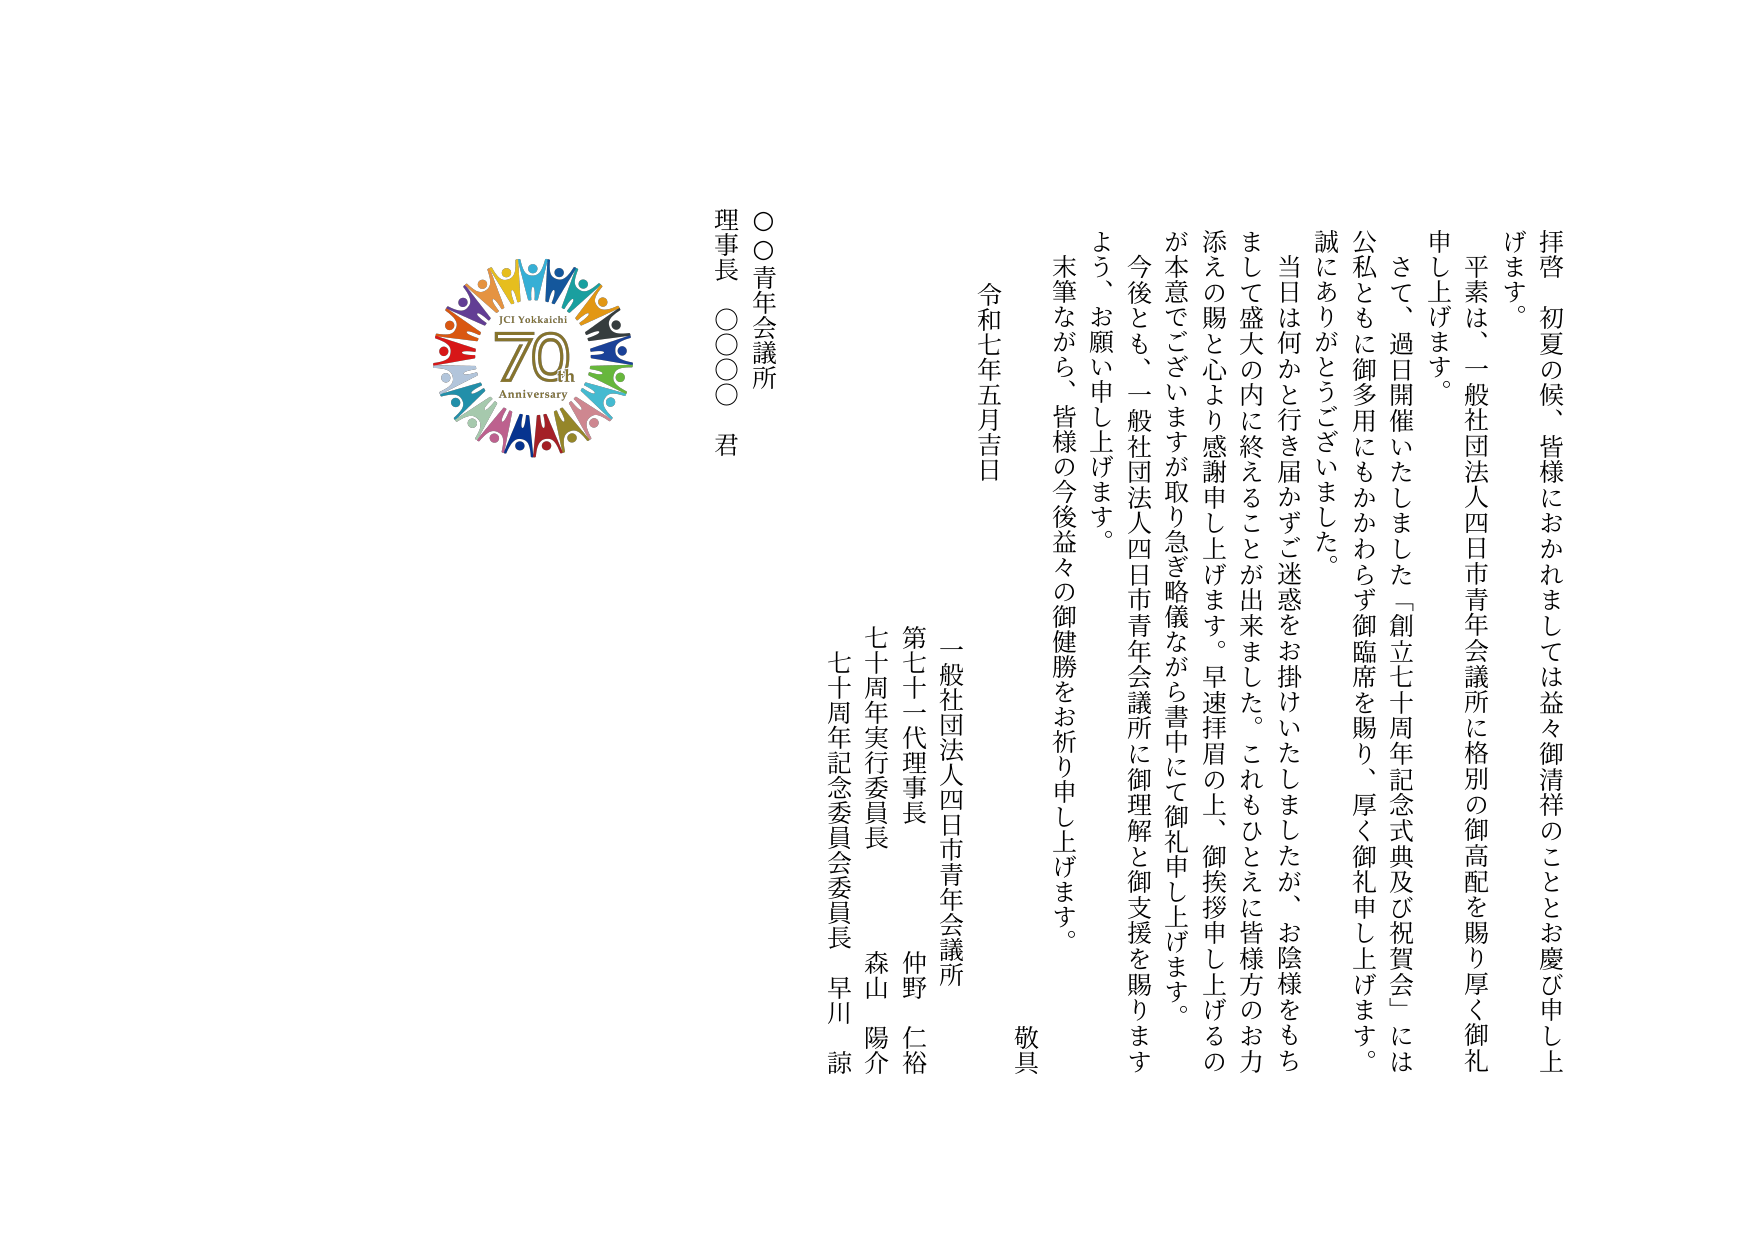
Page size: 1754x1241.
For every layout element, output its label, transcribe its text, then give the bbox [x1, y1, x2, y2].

text 一般社団法人四日市青年会議所 [933, 294, 971, 987]
text ○○青年会議所 [746, 207, 783, 1075]
text さて、過日開催いたしました「創立七十周年記念式典及び祝賀会」には公私ともに御多用にもかかわらず御臨席を賜り、厚く御礼申し上げます。誠にありがとうございました。 [1308, 229, 1421, 1075]
text 理事長 ○○○○ 君 [708, 207, 746, 1075]
text 当日は何かと行き届かずご迷惑をお掛けいたしましたが、お陰様をもちまして盛大の内に終えることが出来ました。これもひとえに皆様方のお力添えの賜と心より感謝申し上げます。早速拝眉の上、御挨拶申し上げるのが本意でございますが取り急ぎ略儀ながら書中にて御礼申し上げます。 [1158, 229, 1308, 1075]
text 今後とも、一般社団法人四日市青年会議所に御理解と御支援を賜りますよう、お願い申し上げます。 [1083, 229, 1158, 1075]
text 拝啓 初夏の候、皆様におかれましては益々御清祥のこととお慶び申し上げます。 [1496, 229, 1571, 1075]
text 平素は、一般社団法人四日市青年会議所に格別の御高配を賜り厚く御礼申し上げます。 [1421, 229, 1496, 1075]
text 令和七年五月吉日 [971, 207, 1008, 1075]
text 七十周年記念委員会委員長 早川 諒 [821, 294, 858, 1075]
text 敬具 [1008, 229, 1046, 1075]
text 末筆ながら、皆様の今後益々の御健勝をお祈り申し上げます。 [1046, 229, 1083, 1075]
text 第七十一代理事長 仲野 仁裕 [896, 294, 933, 1075]
picture [415, 241, 650, 475]
text 七十周年実行委員長 森山 陽介 [858, 294, 896, 1075]
